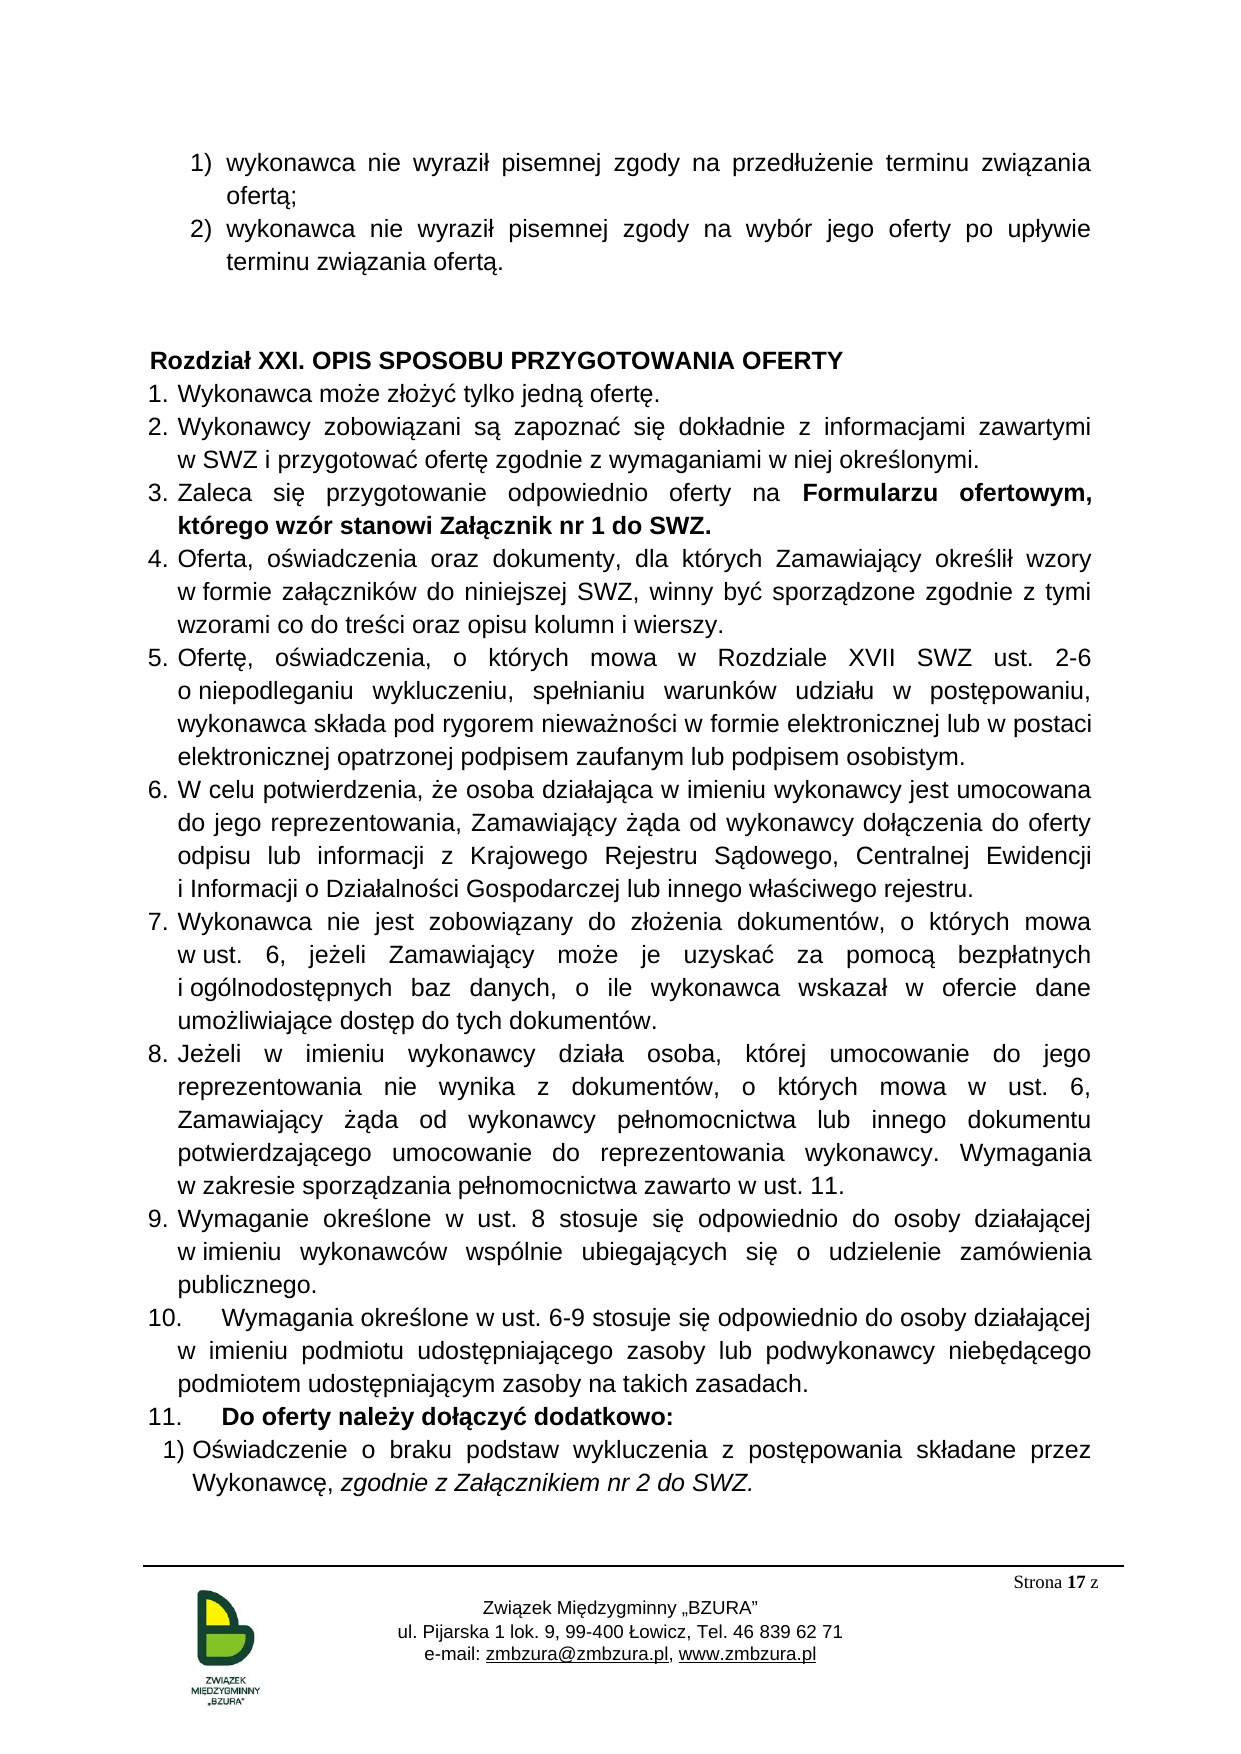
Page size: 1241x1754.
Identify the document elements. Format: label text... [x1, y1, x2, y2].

list Zaleca się przygotowanie odpowiednio oferty na Formularzu ofertowym, którego wzór stanowi Załącznik nr 1 do SWZ. [148, 478, 1093, 539]
list W celu potwierdzenia, że osoba działająca w imieniu wykonawcy jest umocowana do jego reprezentowania, Zamawiający żąda od wykonawcy dołączenia do oferty odpisu lub informacji z Krajowego Rejestru Sądowego, Centralnej Ewidencji i Informacji o Działalności Gospodarczej lub innego właściwego rejestru. [148, 775, 1093, 903]
list Wykonawcy zobowiązani są zapoznać się dokładnie z informacjami zawartymi w SWZ i przygotować ofertę zgodnie z wymaganiami w niej określonymi. [148, 412, 1093, 473]
list Wykonawca nie jest zobowiązany do złożenia dokumentów, o których mowa w ust. 6, jeżeli Zamawiający może je uzyskać za pomocą bezpłatnych i ogólnodostępnych baz danych, o ile wykonawca wskazał w ofercie dane umożliwiające dostęp do tych dokumentów. [148, 907, 1093, 1035]
list Jeżeli w imieniu wykonawcy działa osoba, której umocowanie do jego reprezentowania nie wynika z dokumentów, o których mowa w ust. 6, Zamawiający żąda od wykonawcy pełnomocnictwa lub innego dokumentu potwierdzającego umocowanie do reprezentowania wykonawcy. Wymagania w zakresie sporządzania pełnomocnictwa zawarto w ust. 11. [148, 1039, 1093, 1200]
list Oferta, oświadczenia oraz dokumenty, dla których Zamawiający określił wzory w formie załączników do niniejszej SWZ, winny być sporządzone zgodnie z tymi wzorami co do treści oraz opisu kolumn i wierszy. [148, 544, 1093, 639]
list Wymaganie określone w ust. 8 stosuje się odpowiednio do osoby działającej w imieniu wykonawców wspólnie ubiegających się o udzielenie zamówienia publicznego. [148, 1204, 1093, 1299]
list Oświadczenie o braku podstaw wykluczenia z postępowania składane przez Wykonawcę, zgodnie z Załącznikiem nr 2 do SWZ. [162, 1435, 1093, 1497]
list wykonawca nie wyraził pisemnej zgody na wybór jego oferty po upływie terminu związania ofertą. [190, 214, 1093, 275]
list wykonawca nie wyraził pisemnej zgody na przedłużenie terminu związania ofertą; [190, 148, 1093, 209]
text Rozdział XXI. OPIS SPOSOBU PRZYGOTOWANIA OFERTY [149, 346, 1093, 374]
list Ofertę, oświadczenia, o których mowa w Rozdziale XVII SWZ ust. 2-6 o niepodleganiu wykluczeniu, spełnianiu warunków udziału w postępowaniu, wykonawca składa pod rygorem nieważności w formie elektronicznej lub w postaci elektronicznej opatrzonej podpisem zaufanym lub podpisem osobistym. [148, 643, 1093, 771]
picture [186, 1582, 264, 1714]
list Do oferty należy dołączyć dodatkowo: [148, 1402, 1093, 1431]
list Wymagania określone w ust. 6-9 stosuje się odpowiednio do osoby działającej w imieniu podmiotu udostępniającego zasoby lub podwykonawcy niebędącego podmiotem udostępniającym zasoby na takich zasadach. [148, 1303, 1093, 1398]
list Wykonawca może złożyć tylko jedną ofertę. [148, 379, 1093, 407]
